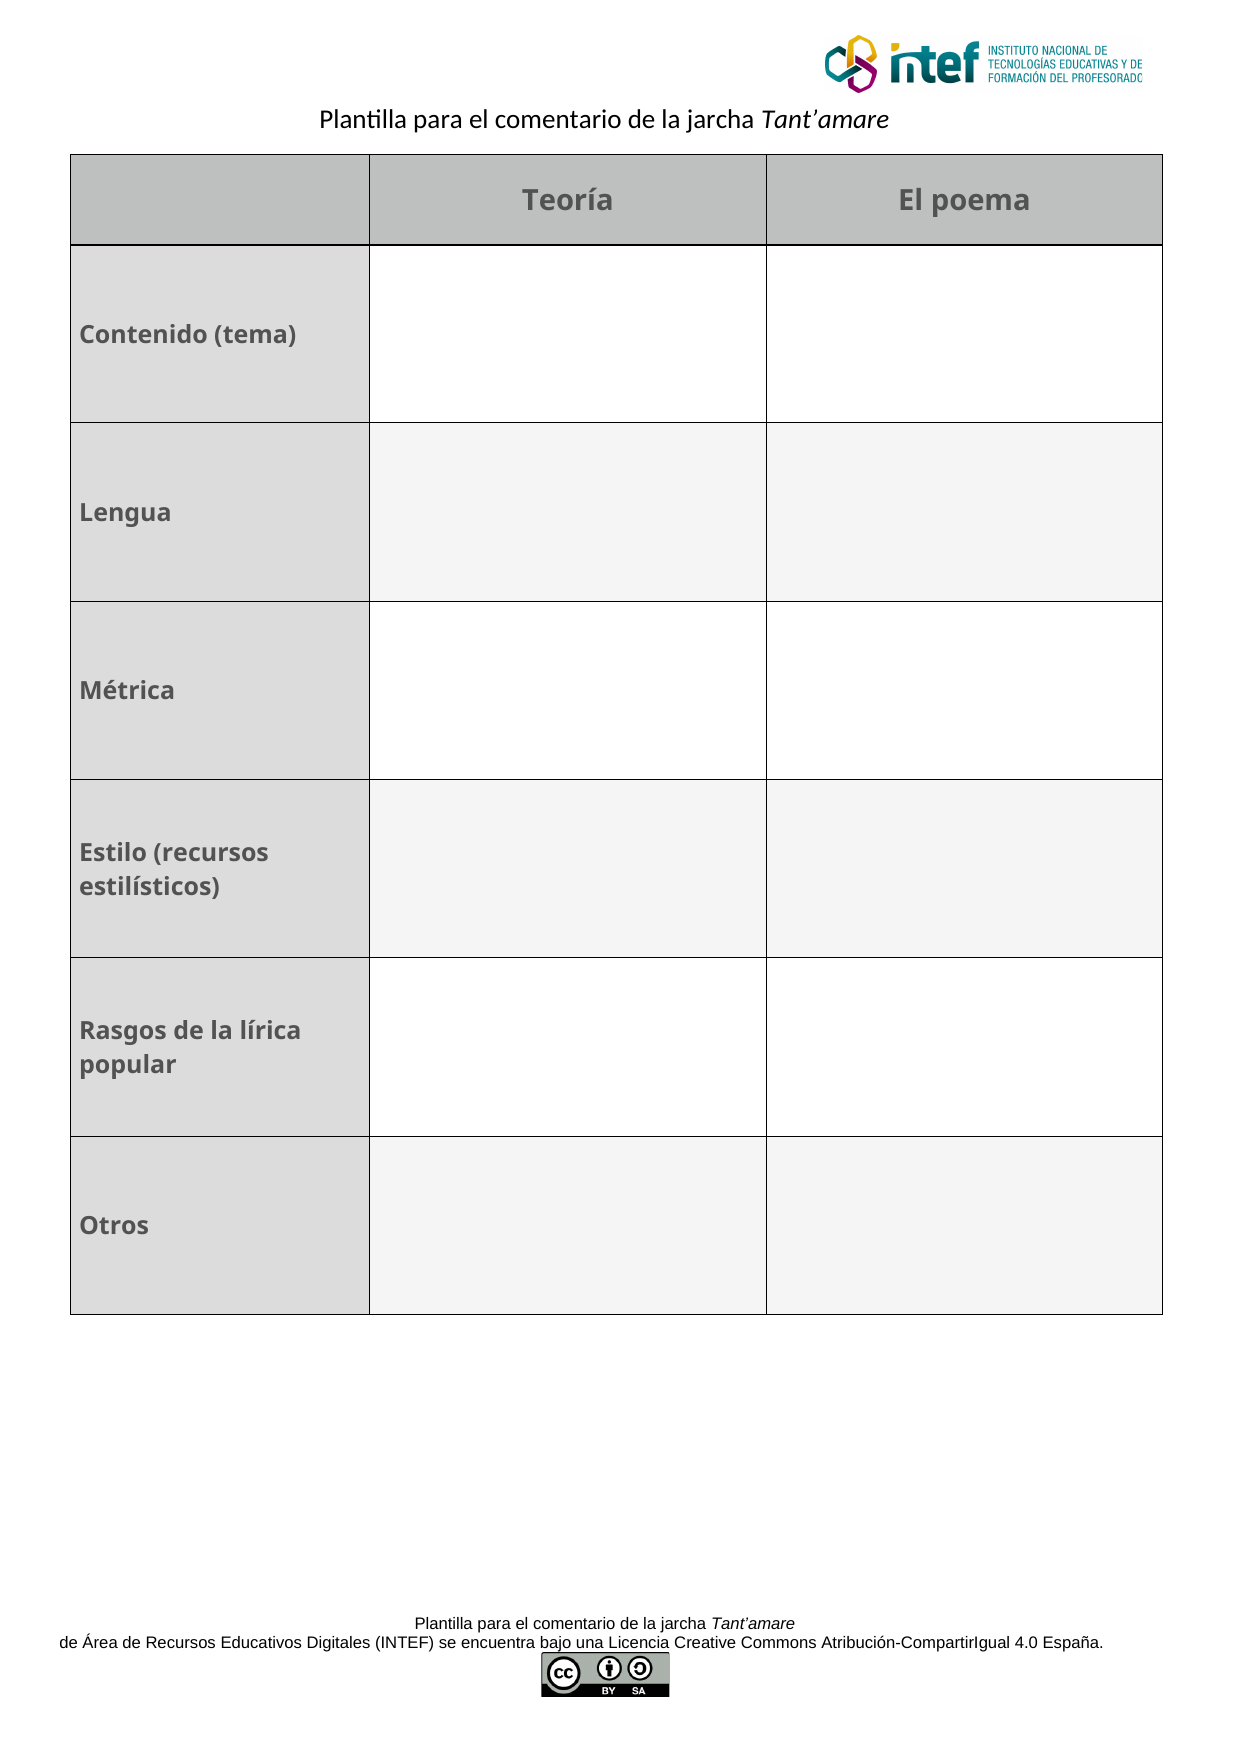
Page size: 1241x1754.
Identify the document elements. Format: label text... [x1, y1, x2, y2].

table_header El poema [767, 155, 1162, 244]
table_header [71, 155, 369, 244]
text Plantilla para el comentario de la jarcha Tant’amare [59, 102, 1152, 135]
table_cell [767, 958, 1162, 1136]
table_cell Rasgos de la lírica popular [71, 958, 369, 1136]
table_cell Métrica [71, 602, 369, 779]
table_cell [767, 602, 1162, 779]
table_cell [370, 602, 766, 779]
table_cell Lengua [71, 423, 369, 601]
table_cell [767, 1137, 1162, 1314]
table_cell [767, 423, 1162, 601]
picture [825, 35, 1143, 93]
table_cell Contenido (tema) [71, 246, 369, 422]
table_cell [370, 423, 766, 601]
table_cell [370, 1137, 766, 1314]
table_header Teoría [370, 155, 766, 244]
table_cell Otros [71, 1137, 369, 1314]
table_cell [767, 780, 1162, 957]
table_cell [370, 958, 766, 1136]
picture [541, 1652, 670, 1697]
table_cell [370, 780, 766, 957]
table_cell [370, 246, 766, 422]
table_cell Estilo (recursos estilísticos) [71, 780, 369, 957]
table_cell [767, 246, 1162, 422]
